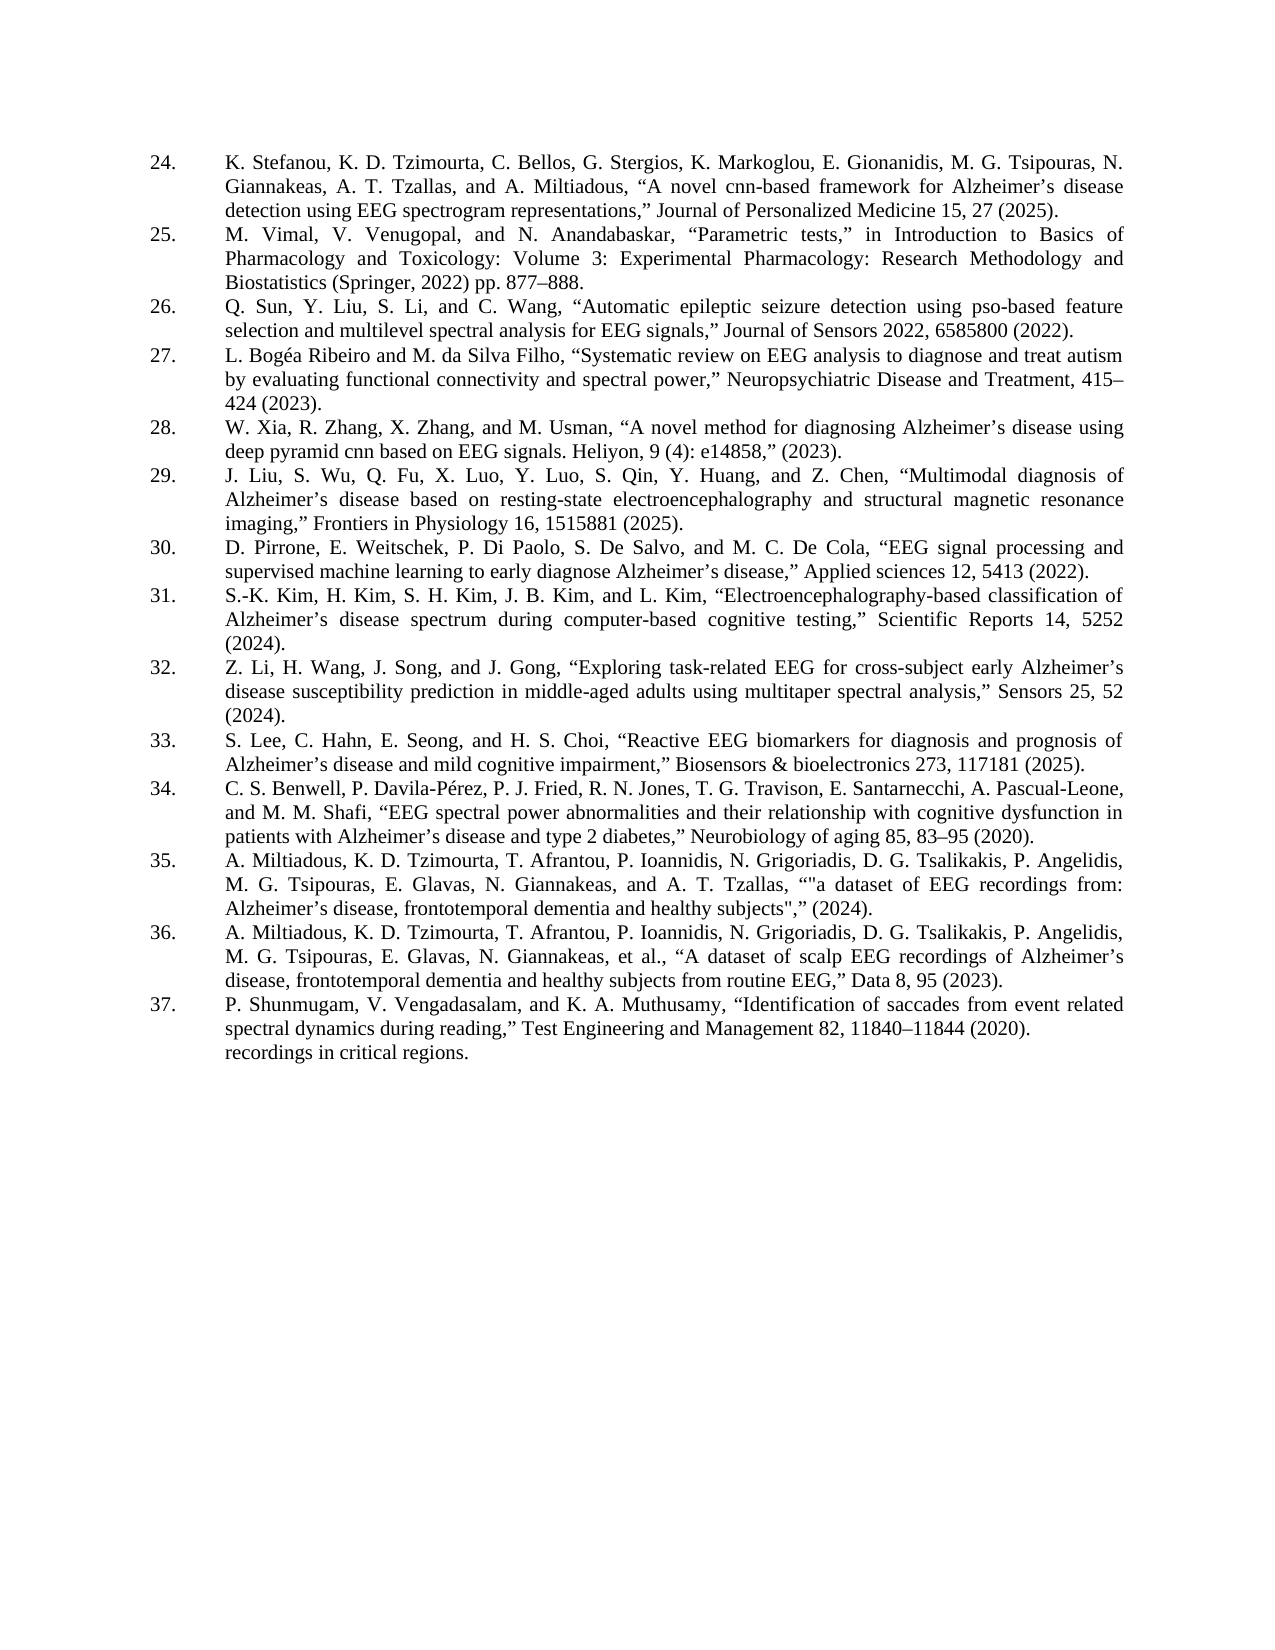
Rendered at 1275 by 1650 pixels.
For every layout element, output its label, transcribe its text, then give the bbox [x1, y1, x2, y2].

text 28. W. Xia, R. Zhang, X. Zhang, and M. Usman, “A novel method for diagnosing Alzheimer’s disease using deep pyramid cnn based on EEG signals. Heliyon, 9 (4): e14858,” (2023). [150, 415, 1125, 463]
text 31. S.-K. Kim, H. Kim, S. H. Kim, J. B. Kim, and L. Kim, “Electroencephalography-based classification of Alzheimer’s disease spectrum during computer-based cognitive testing,” Scientific Reports 14, 5252 (2024). [150, 583, 1125, 655]
text 33. S. Lee, C. Hahn, E. Seong, and H. S. Choi, “Reactive EEG biomarkers for diagnosis and prognosis of Alzheimer’s disease and mild cognitive impairment,” Biosensors & bioelectronics 273, 117181 (2025). [150, 727, 1125, 776]
text 25. M. Vimal, V. Venugopal, and N. Anandabaskar, “Parametric tests,” in Introduction to Basics of Pharmacology and Toxicology: Volume 3: Experimental Pharmacology: Research Methodology and Biostatistics (Springer, 2022) pp. 877–888. [150, 222, 1125, 294]
text 26. Q. Sun, Y. Liu, S. Li, and C. Wang, “Automatic epileptic seizure detection using pso-based feature selection and multilevel spectral analysis for EEG signals,” Journal of Sensors 2022, 6585800 (2022). [150, 294, 1125, 342]
text recordings in critical regions. [150, 1040, 1125, 1064]
text 30. D. Pirrone, E. Weitschek, P. Di Paolo, S. De Salvo, and M. C. De Cola, “EEG signal processing and supervised machine learning to early diagnose Alzheimer’s disease,” Applied sciences 12, 5413 (2022). [150, 535, 1125, 583]
text 24. K. Stefanou, K. D. Tzimourta, C. Bellos, G. Stergios, K. Markoglou, E. Gionanidis, M. G. Tsipouras, N. Giannakeas, A. T. Tzallas, and A. Miltiadous, “A novel cnn-based framework for Alzheimer’s disease detection using EEG spectrogram representations,” Journal of Personalized Medicine 15, 27 (2025). [150, 150, 1125, 222]
text 35. A. Miltiadous, K. D. Tzimourta, T. Afrantou, P. Ioannidis, N. Grigoriadis, D. G. Tsalikakis, P. Angelidis, M. G. Tsipouras, E. Glavas, N. Giannakeas, and A. T. Tzallas, “"a dataset of EEG recordings from: Alzheimer’s disease, frontotemporal dementia and healthy subjects",” (2024). [150, 848, 1125, 920]
text 29. J. Liu, S. Wu, Q. Fu, X. Luo, Y. Luo, S. Qin, Y. Huang, and Z. Chen, “Multimodal diagnosis of Alzheimer’s disease based on resting-state electroencephalography and structural magnetic resonance imaging,” Frontiers in Physiology 16, 1515881 (2025). [150, 463, 1125, 535]
text 36. A. Miltiadous, K. D. Tzimourta, T. Afrantou, P. Ioannidis, N. Grigoriadis, D. G. Tsalikakis, P. Angelidis, M. G. Tsipouras, E. Glavas, N. Giannakeas, et al., “A dataset of scalp EEG recordings of Alzheimer’s disease, frontotemporal dementia and healthy subjects from routine EEG,” Data 8, 95 (2023). [150, 920, 1125, 992]
text 32. Z. Li, H. Wang, J. Song, and J. Gong, “Exploring task-related EEG for cross-subject early Alzheimer’s disease susceptibility prediction in middle-aged adults using multitaper spectral analysis,” Sensors 25, 52 (2024). [150, 655, 1125, 727]
text 34. C. S. Benwell, P. Davila-Pérez, P. J. Fried, R. N. Jones, T. G. Travison, E. Santarnecchi, A. Pascual-Leone, and M. M. Shafi, “EEG spectral power abnormalities and their relationship with cognitive dysfunction in patients with Alzheimer’s disease and type 2 diabetes,” Neurobiology of aging 85, 83–95 (2020). [150, 776, 1125, 848]
text 27. L. Bogéa Ribeiro and M. da Silva Filho, “Systematic review on EEG analysis to diagnose and treat autism by evaluating functional connectivity and spectral power,” Neuropsychiatric Disease and Treatment, 415–424 (2023). [150, 342, 1125, 415]
text 37. P. Shunmugam, V. Vengadasalam, and K. A. Muthusamy, “Identification of saccades from event related spectral dynamics during reading,” Test Engineering and Management 82, 11840–11844 (2020). [150, 992, 1125, 1040]
